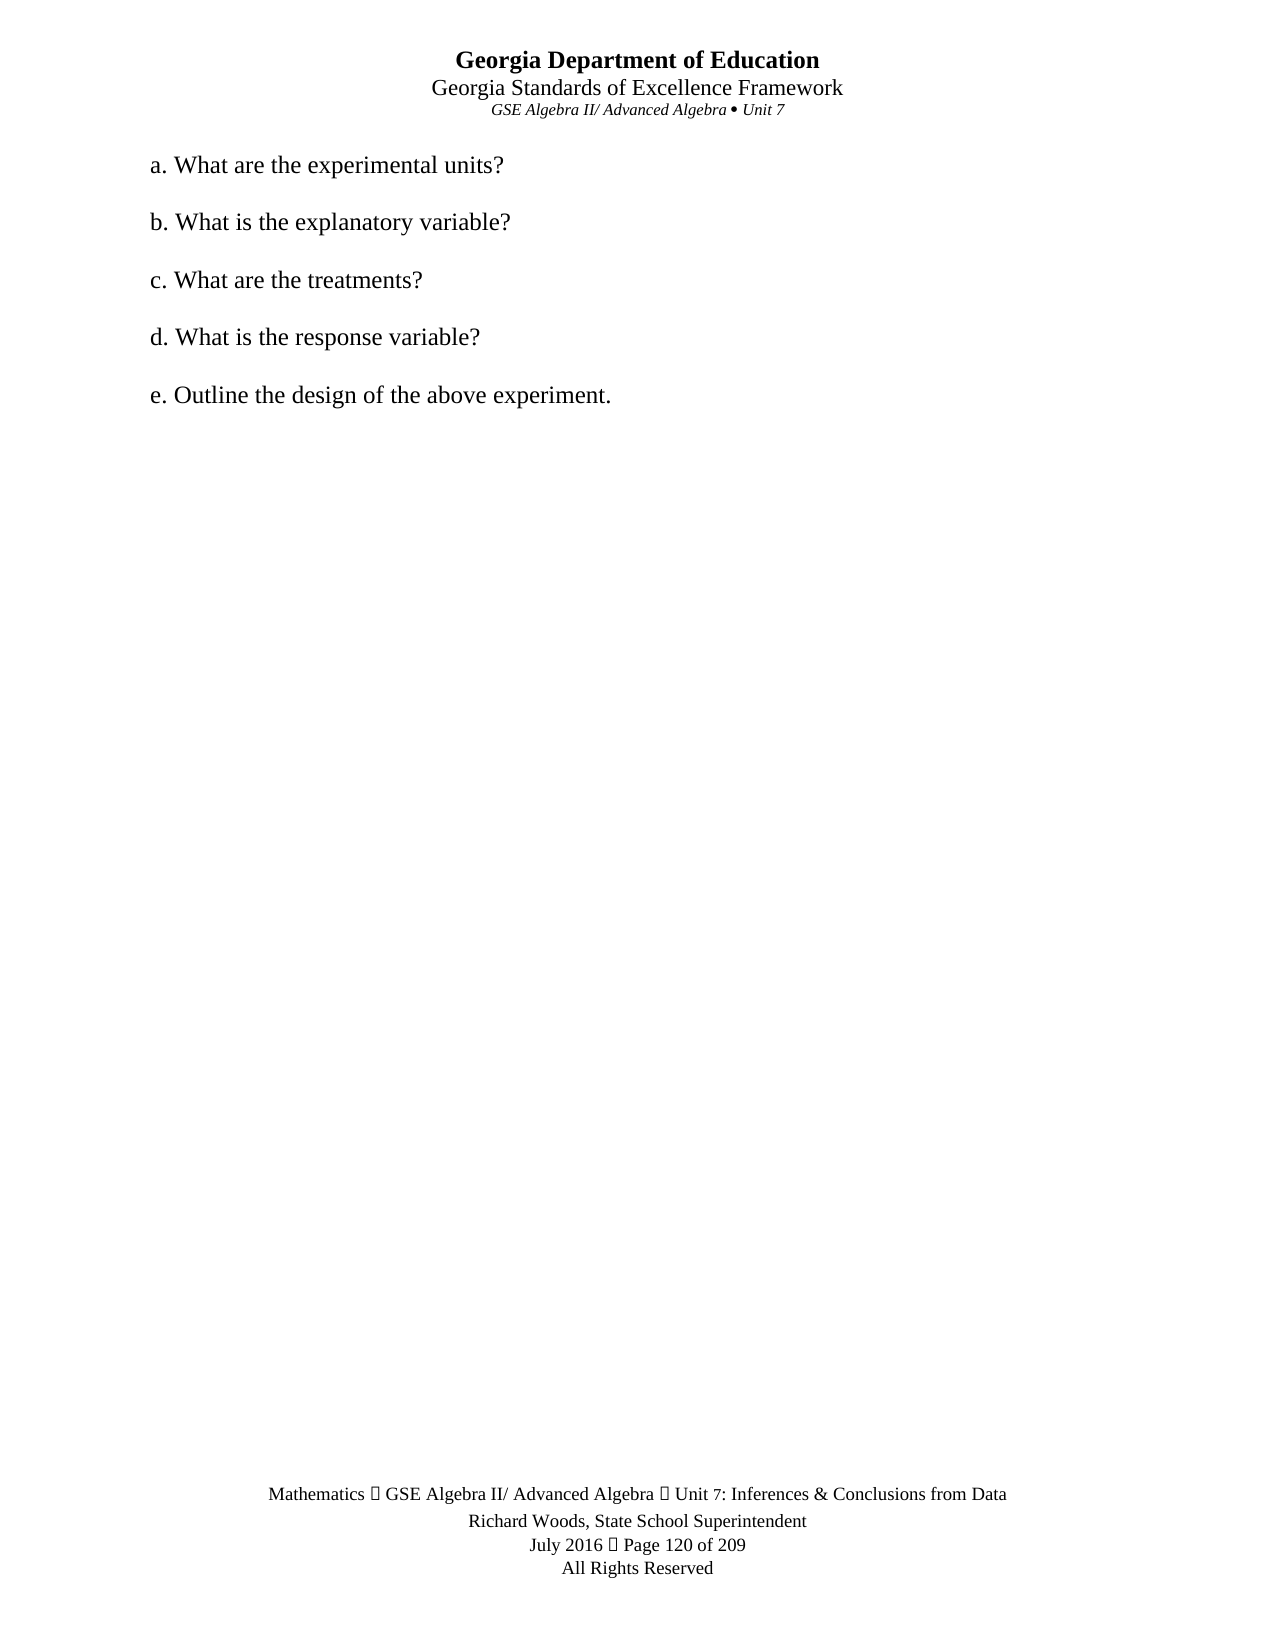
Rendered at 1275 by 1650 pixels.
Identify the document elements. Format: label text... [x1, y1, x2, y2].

text e. Outline the design of the above experiment. [150, 380, 1125, 409]
text b. What is the explanatory variable? [150, 207, 1125, 236]
text d. What is the response variable? [150, 322, 1125, 351]
text c. What are the treatments? [150, 265, 1125, 294]
text a. What are the experimental units? [150, 150, 1125, 179]
